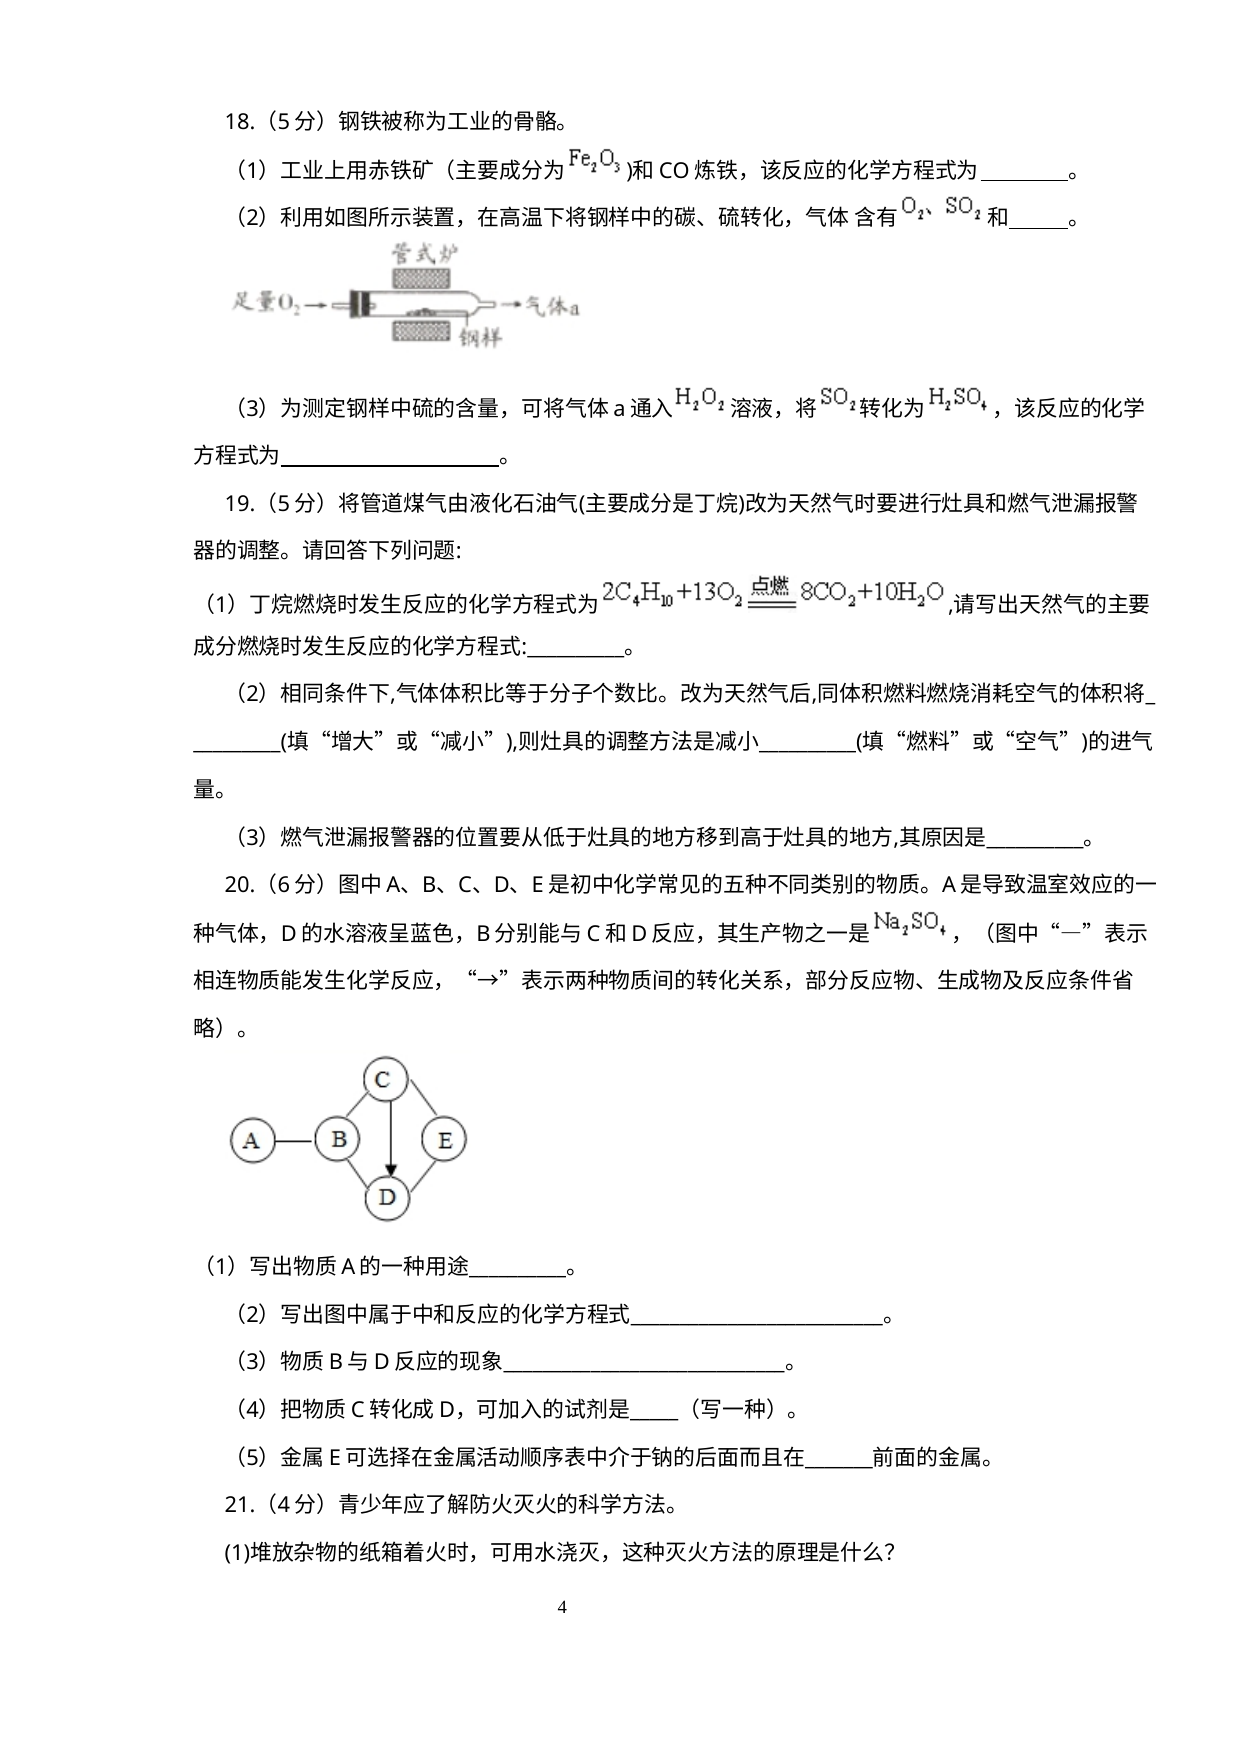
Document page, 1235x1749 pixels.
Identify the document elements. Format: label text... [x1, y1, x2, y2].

picture [565, 143, 626, 179]
text （4）把物质C转化成D，可加入的试剂是_____（写一种）。 [193, 1384, 1159, 1432]
text （5）金属E可选择在金属活动顺序表中介于钠的后面而且在_______前面的金属。 [193, 1432, 1159, 1479]
text （2）写出图中属于中和反应的化学方程式__________________________。 [193, 1289, 1159, 1336]
text （3）为测定钢样中硫的含量，可将气体a通入溶液，将转化为，该反应的化学方程式为 。 [193, 382, 1159, 478]
picture [817, 382, 860, 417]
text （2）相同条件下,气体体积比等于分子个数比。改为天然气后,同体积燃料燃烧消耗空气的体积将__________(填“增大”或“减小”),则灶具的调整方法是减小__________(填“燃料”或“空气”)的进气量。 [193, 668, 1159, 812]
picture [224, 239, 614, 357]
text 19.（5分）将管道煤气由液化石油气(主要成分是丁烷)改为天然气时要进行灶具和燃气泄漏报警器的调整。请回答下列问题: （1）丁烷燃烧时发生反应的化学方程式为,请写出天然气的主要成分燃烧时发生反应的化学方程式:__________。 [193, 478, 1159, 668]
picture [224, 1050, 472, 1227]
picture [925, 382, 993, 417]
text （1）写出物质A的一种用途__________。 [193, 1050, 1159, 1289]
text 18.（5分）钢铁被称为工业的骨骼。 [193, 96, 1159, 144]
picture [673, 382, 730, 417]
text 20.（6分）图中A、B、C、D、E是初中化学常见的五种不同类别的物质。A是导致温室效应的一种气体，D的水溶液呈蓝色，B分别能与C和D反应，其生产物之一是，（图中“—”表示相连物质能发生化学反应，“→”表示两种物质间的转化关系，部分反应物、生成物及反应条件省略）。 [193, 859, 1159, 1050]
picture [898, 191, 988, 226]
picture [870, 907, 952, 942]
picture [599, 573, 948, 613]
text 21.（4分）青少年应了解防火灭火的科学方法。 [193, 1479, 1159, 1527]
text （3）物质B与D反应的现象_____________________________。 [193, 1336, 1159, 1384]
text （1）工业上用赤铁矿（主要成分为)和CO炼铁，该反应的化学方程式为 。 [193, 144, 1159, 191]
text (1)堆放杂物的纸箱着火时，可用水浇灭，这种灭火方法的原理是什么？ [193, 1527, 1159, 1575]
text （3）燃气泄漏报警器的位置要从低于灶具的地方移到高于灶具的地方,其原因是__________。 [193, 812, 1159, 859]
text （2）利用如图所示装置，在高温下将钢样中的碳、硫转化，气体 含有和 。 [193, 191, 1159, 239]
